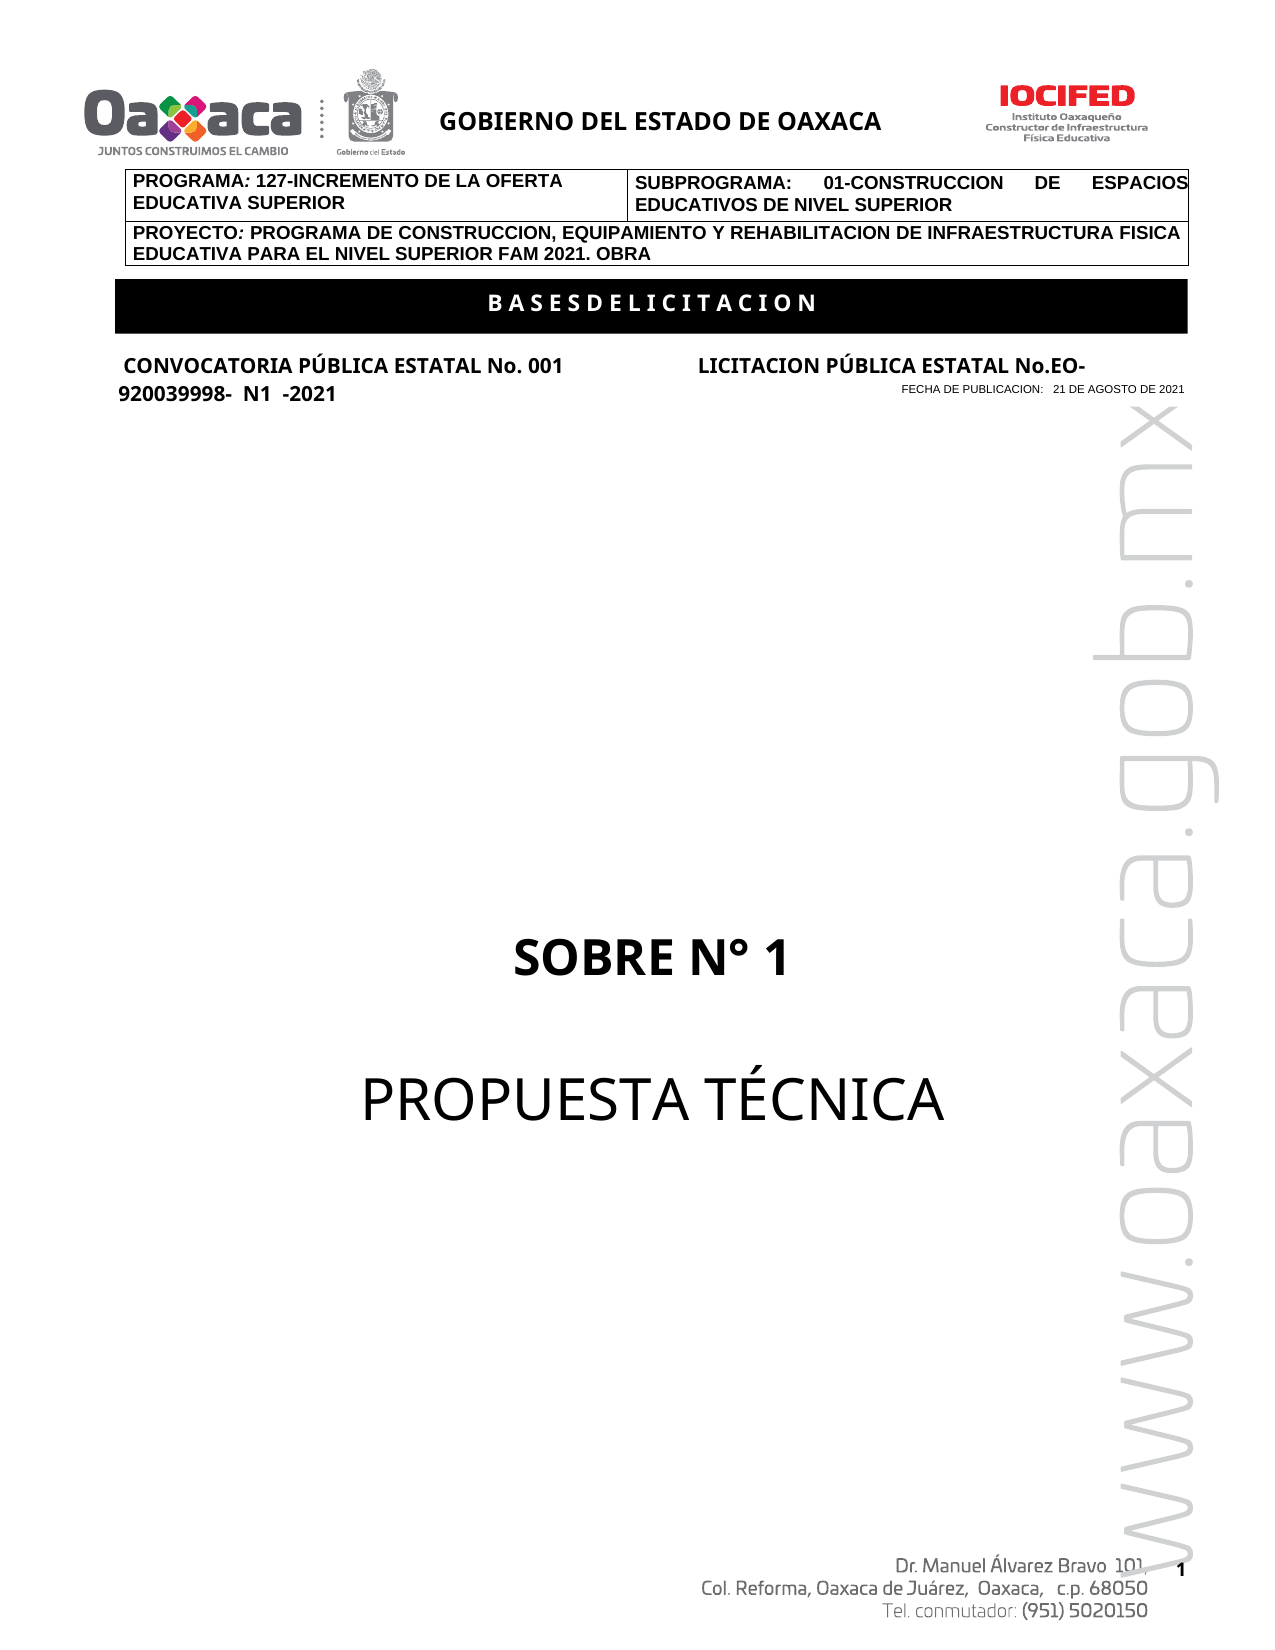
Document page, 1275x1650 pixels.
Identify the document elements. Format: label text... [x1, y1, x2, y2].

subtitle SOBRE N° 1 [118, 921, 1186, 989]
text PROPUESTA TÉCNICA [118, 1058, 1186, 1137]
